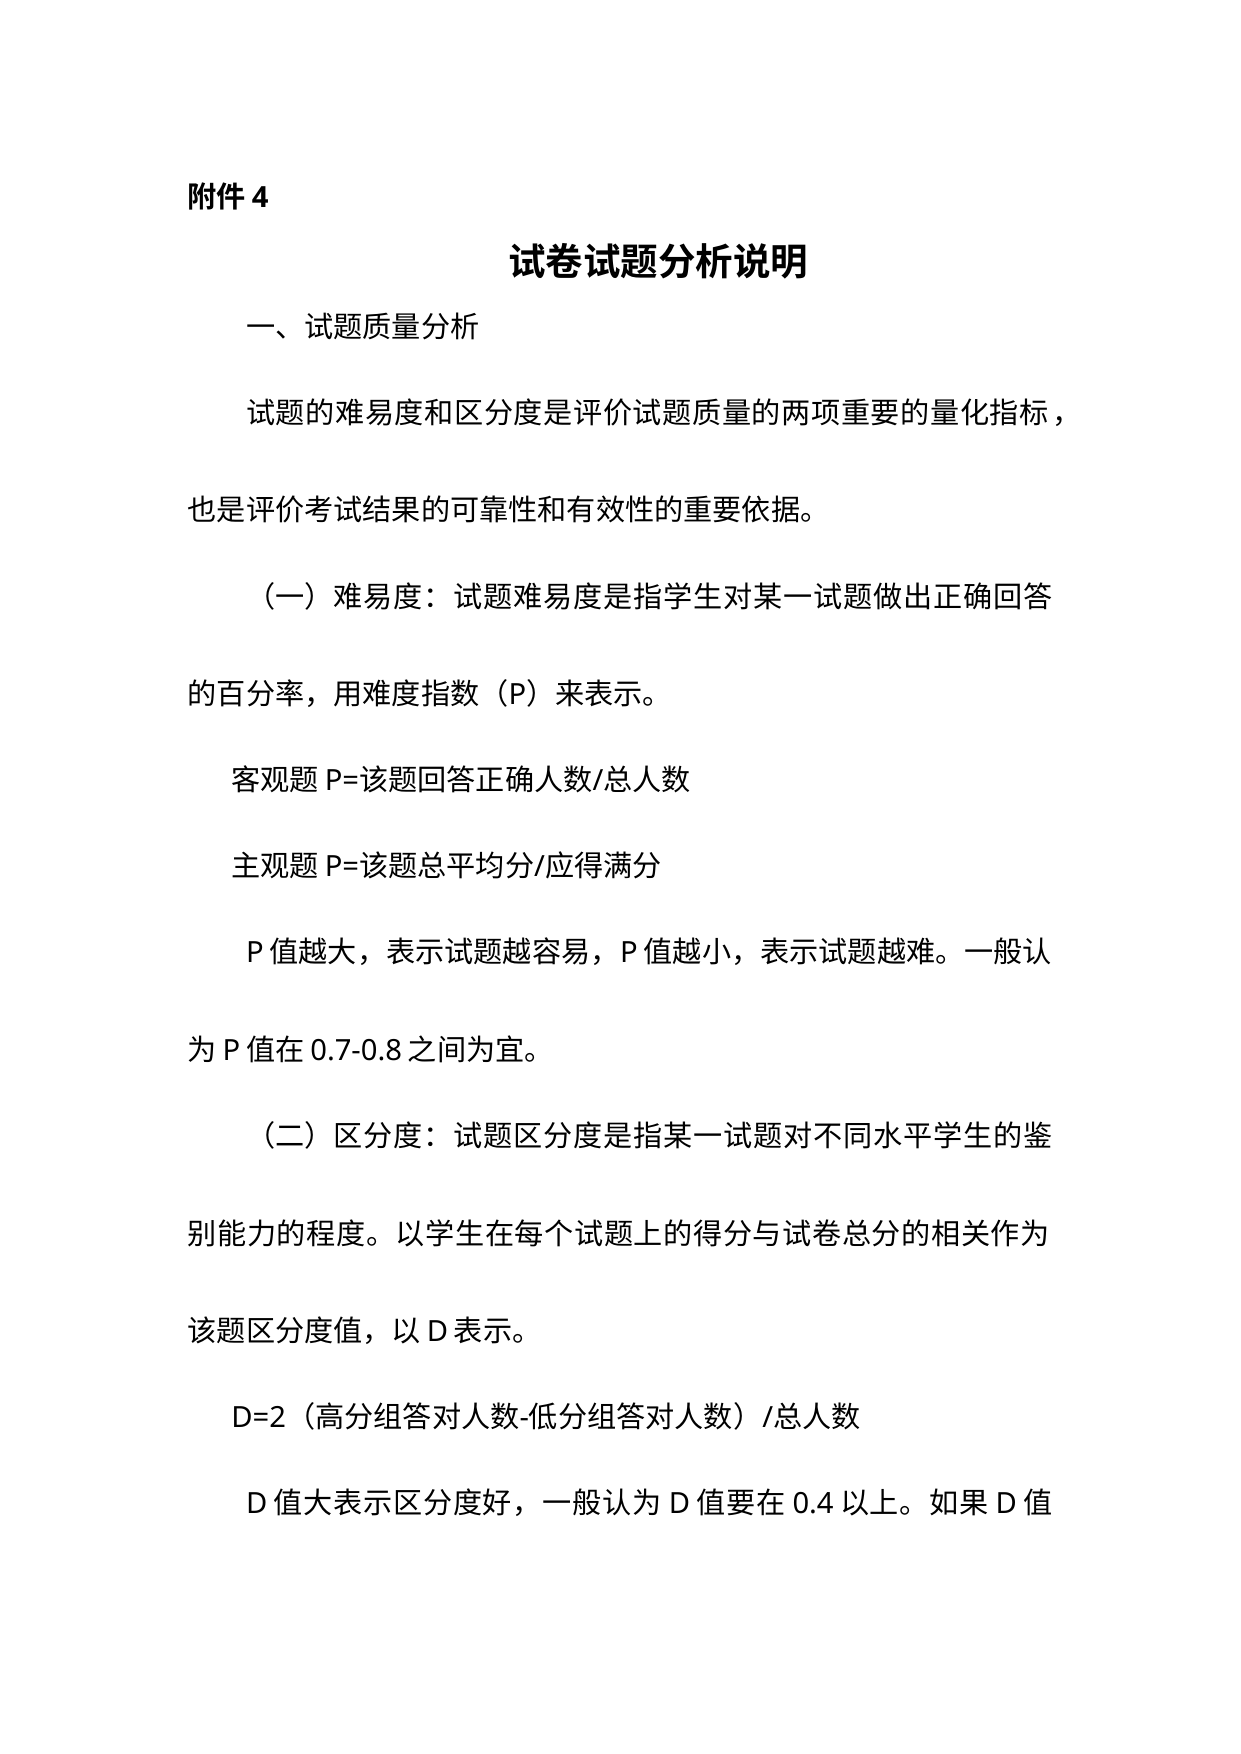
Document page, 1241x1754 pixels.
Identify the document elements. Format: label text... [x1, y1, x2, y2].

text 客观题P=该题回答正确人数/总人数 [231, 745, 1053, 810]
text 一、试题质量分析 [187, 292, 1053, 357]
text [187, 1469, 1053, 1534]
text P值越大，表示试题越容易，P值越小，表示试题越难。一般认为P值在0.7-0.8之间为宜。 [187, 918, 1053, 1080]
text 试题的难易度和区分度是评价试题质量的两项重要的量化指标，也是评价考试结果的可靠性和有效性的重要依据。 [187, 378, 1053, 541]
text 主观题P=该题总平均分/应得满分 [231, 832, 1053, 897]
list 区分度：试题区分度是指某一试题对不同水平学生的鉴别能力的程度。以学生在每个试题上的得分与试卷总分的相关作为该题区分度值，以D表示。 [187, 1101, 1053, 1361]
text 附件4 [187, 162, 1053, 227]
text 试卷试题分析说明 [187, 227, 1053, 292]
text D=2（高分组答对人数-低分组答对人数）/总人数 [231, 1382, 1053, 1447]
list 难易度：试题难易度是指学生对某一试题做出正确回答的百分率，用难度指数（P）来表示。 [187, 562, 1053, 724]
